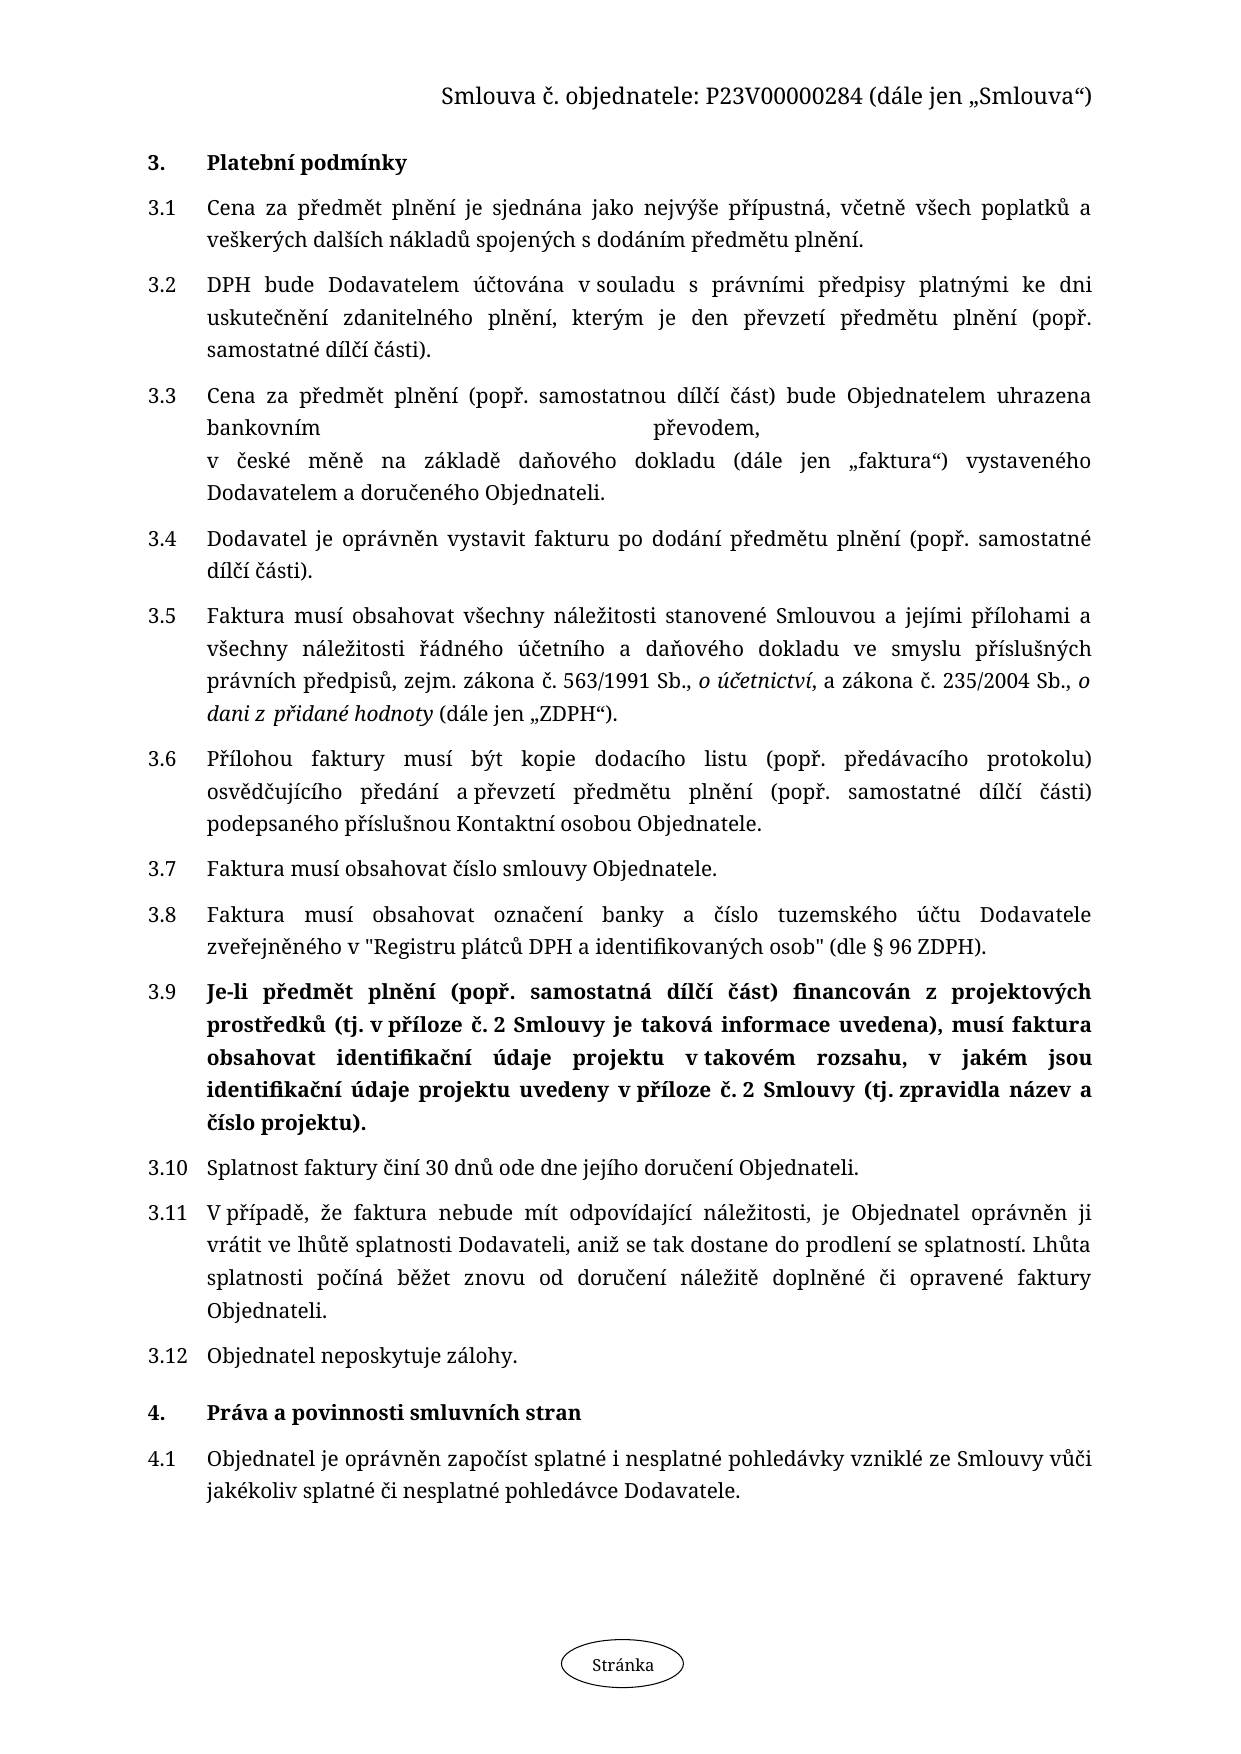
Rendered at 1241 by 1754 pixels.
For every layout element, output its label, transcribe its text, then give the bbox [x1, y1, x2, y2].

list Platební podmínky [148, 148, 1093, 176]
list DPH bude Dodavatelem účtována v souladu s právními předpisy platnými ke dni uskutečnění zdanitelného plnění, kterým je den převzetí předmětu plnění (popř. samostatné dílčí části). [148, 270, 1093, 364]
list Cena za předmět plnění (popř. samostatnou dílčí část) bude Objednatelem uhrazena bankovním převodem, v české měně na základě daňového dokladu (dále jen „faktura“) vystaveného Dodavatelem a doručeného Objednateli. [148, 381, 1093, 507]
list Objednatel je oprávněn započíst splatné i nesplatné pohledávky vzniklé ze Smlouvy vůči jakékoliv splatné či nesplatné pohledávce Dodavatele. [148, 1444, 1093, 1505]
list Přílohou faktury musí být kopie dodacího listu (popř. předávacího protokolu) osvědčujícího předání a převzetí předmětu plnění (popř. samostatné dílčí části) podepsaného příslušnou Kontaktní osobou Objednatele. [148, 744, 1093, 838]
list Cena za předmět plnění je sjednána jako nejvýše přípustná, včetně všech poplatků a veškerých dalších nákladů spojených s dodáním předmětu plnění. [148, 193, 1093, 254]
list Dodavatel je oprávněn vystavit fakturu po dodání předmětu plnění (popř. samostatné dílčí části). [148, 524, 1093, 585]
list Splatnost faktury činí 30 dnů ode dne jejího doručení Objednateli. [148, 1153, 1093, 1181]
list Je-li předmět plnění (popř. samostatná dílčí část) financován z projektových prostředků (tj. v příloze č. 2 Smlouvy je taková informace uvedena), musí faktura obsahovat identifikační údaje projektu v takovém rozsahu, v jakém jsou identifikační údaje projektu uvedeny v příloze č. 2 Smlouvy (tj. zpravidla název a číslo projektu). [148, 977, 1093, 1136]
list V případě, že faktura nebude mít odpovídající náležitosti, je Objednatel oprávněn ji vrátit ve lhůtě splatnosti Dodavateli, aniž se tak dostane do prodlení se splatností. Lhůta splatnosti počíná běžet znovu od doručení náležitě doplněné či opravené faktury Objednateli. [148, 1198, 1093, 1324]
list Faktura musí obsahovat označení banky a číslo tuzemského účtu Dodavatele zveřejněného v "Registru plátců DPH a identifikovaných osob" (dle § 96 ZDPH). [148, 900, 1093, 961]
list Faktura musí obsahovat číslo smlouvy Objednatele. [148, 854, 1093, 883]
list Objednatel neposkytuje zálohy. [148, 1341, 1093, 1369]
list Faktura musí obsahovat všechny náležitosti stanovené Smlouvou a jejími přílohami a všechny náležitosti řádného účetního a daňového dokladu ve smyslu příslušných právních předpisů, zejm. zákona č. 563/1991 Sb., o účetnictví, a zákona č. 235/2004 Sb., o dani z přidané hodnoty (dále jen „ZDPH“). [148, 601, 1093, 728]
list Práva a povinnosti smluvních stran [148, 1398, 1093, 1427]
